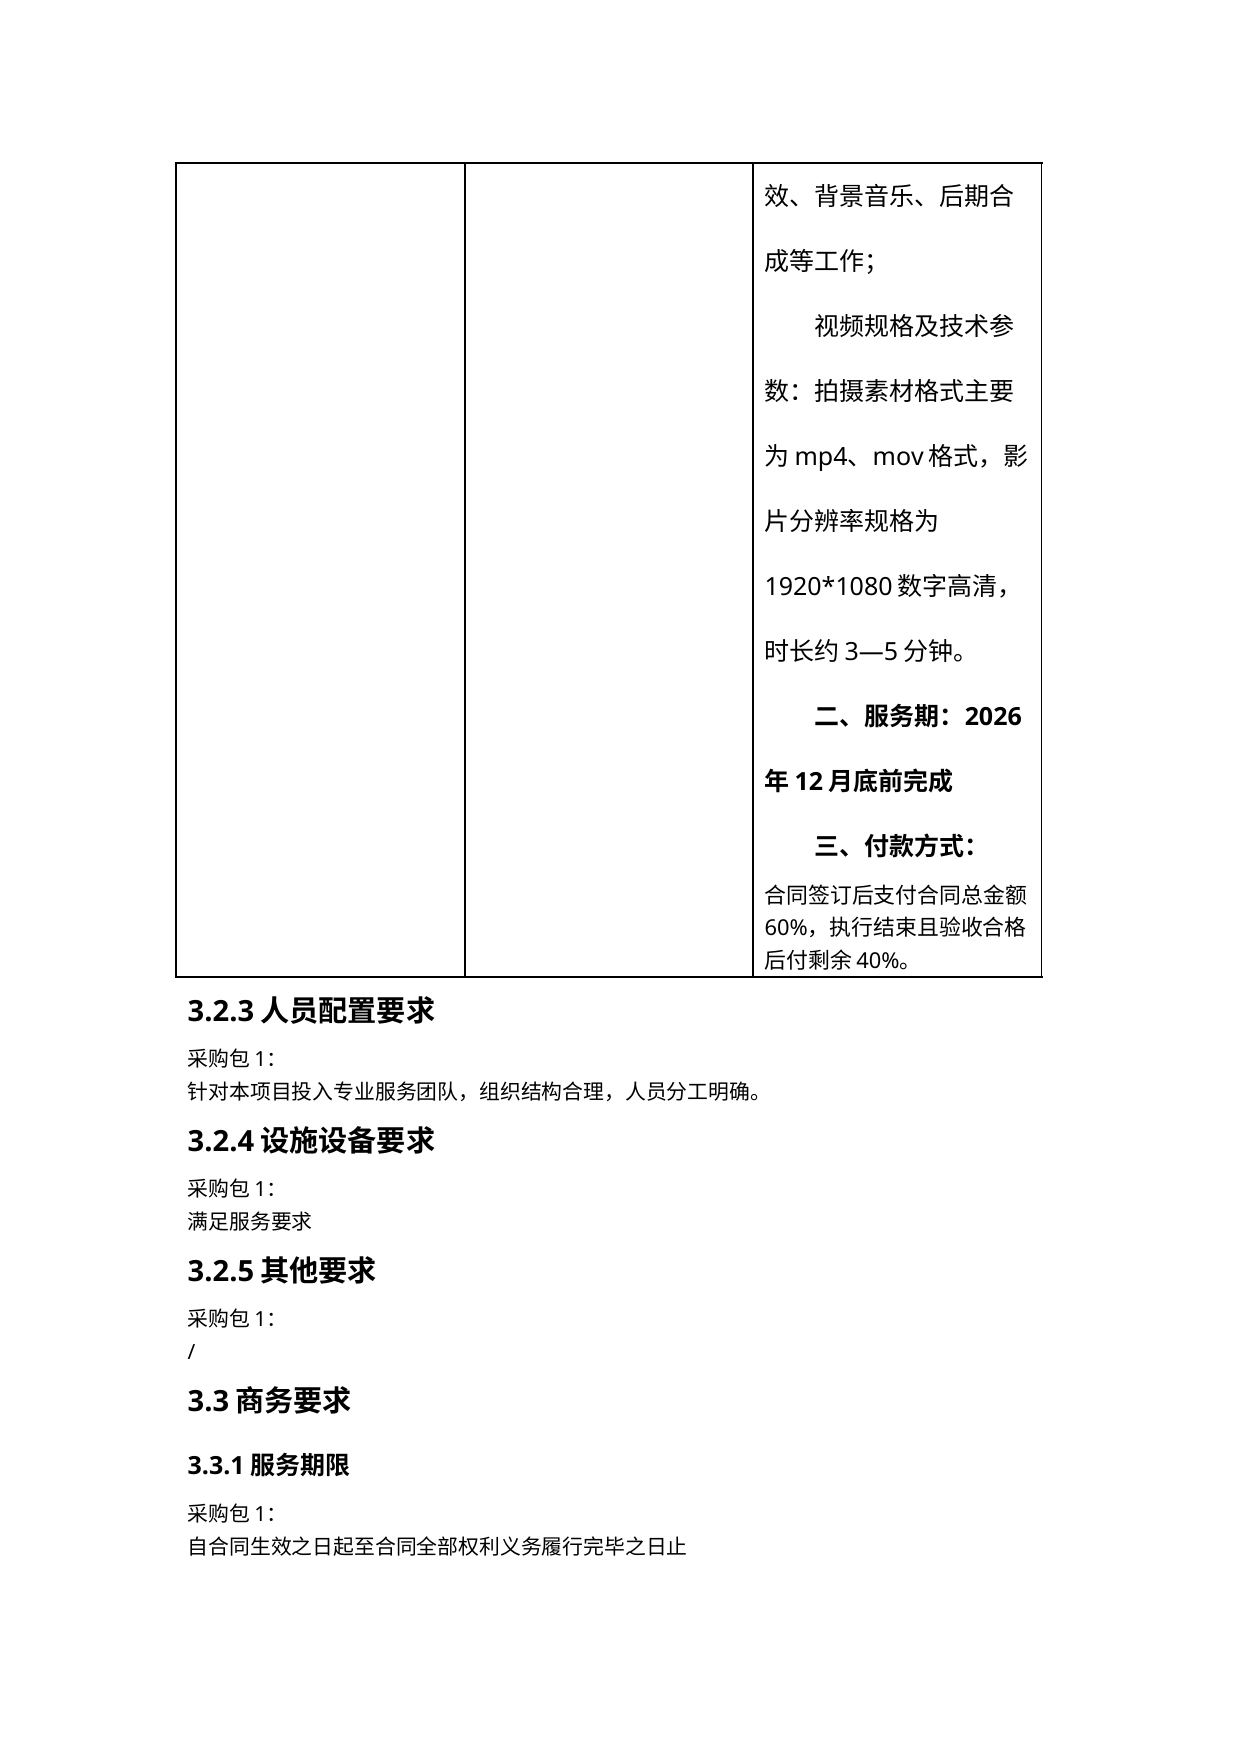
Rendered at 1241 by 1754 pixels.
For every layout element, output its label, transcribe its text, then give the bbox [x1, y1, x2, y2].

text 3.3.1服务期限 [187, 1433, 1053, 1498]
text 采购包1： [187, 1043, 1053, 1075]
table_cell 1 [177, 164, 464, 976]
text / [187, 1335, 1053, 1368]
text 3.2.4设施设备要求 [187, 1108, 1053, 1173]
text 采购包1： [187, 1498, 1053, 1530]
text 3.2.3人员配置要求 [187, 978, 1053, 1043]
text 3.2.5其他要求 [187, 1238, 1053, 1303]
table_cell [466, 164, 752, 976]
text 3.3商务要求 [187, 1368, 1053, 1433]
text 满足服务要求 [187, 1205, 1053, 1238]
text 采购包1： [187, 1173, 1053, 1205]
text 采购包1： [187, 1303, 1053, 1335]
text 针对本项目投入专业服务团队，组织结构合理，人员分工明确。 [187, 1075, 1053, 1108]
text 自合同生效之日起至合同全部权利义务履行完毕之日止 [187, 1530, 1053, 1563]
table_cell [754, 164, 1041, 976]
